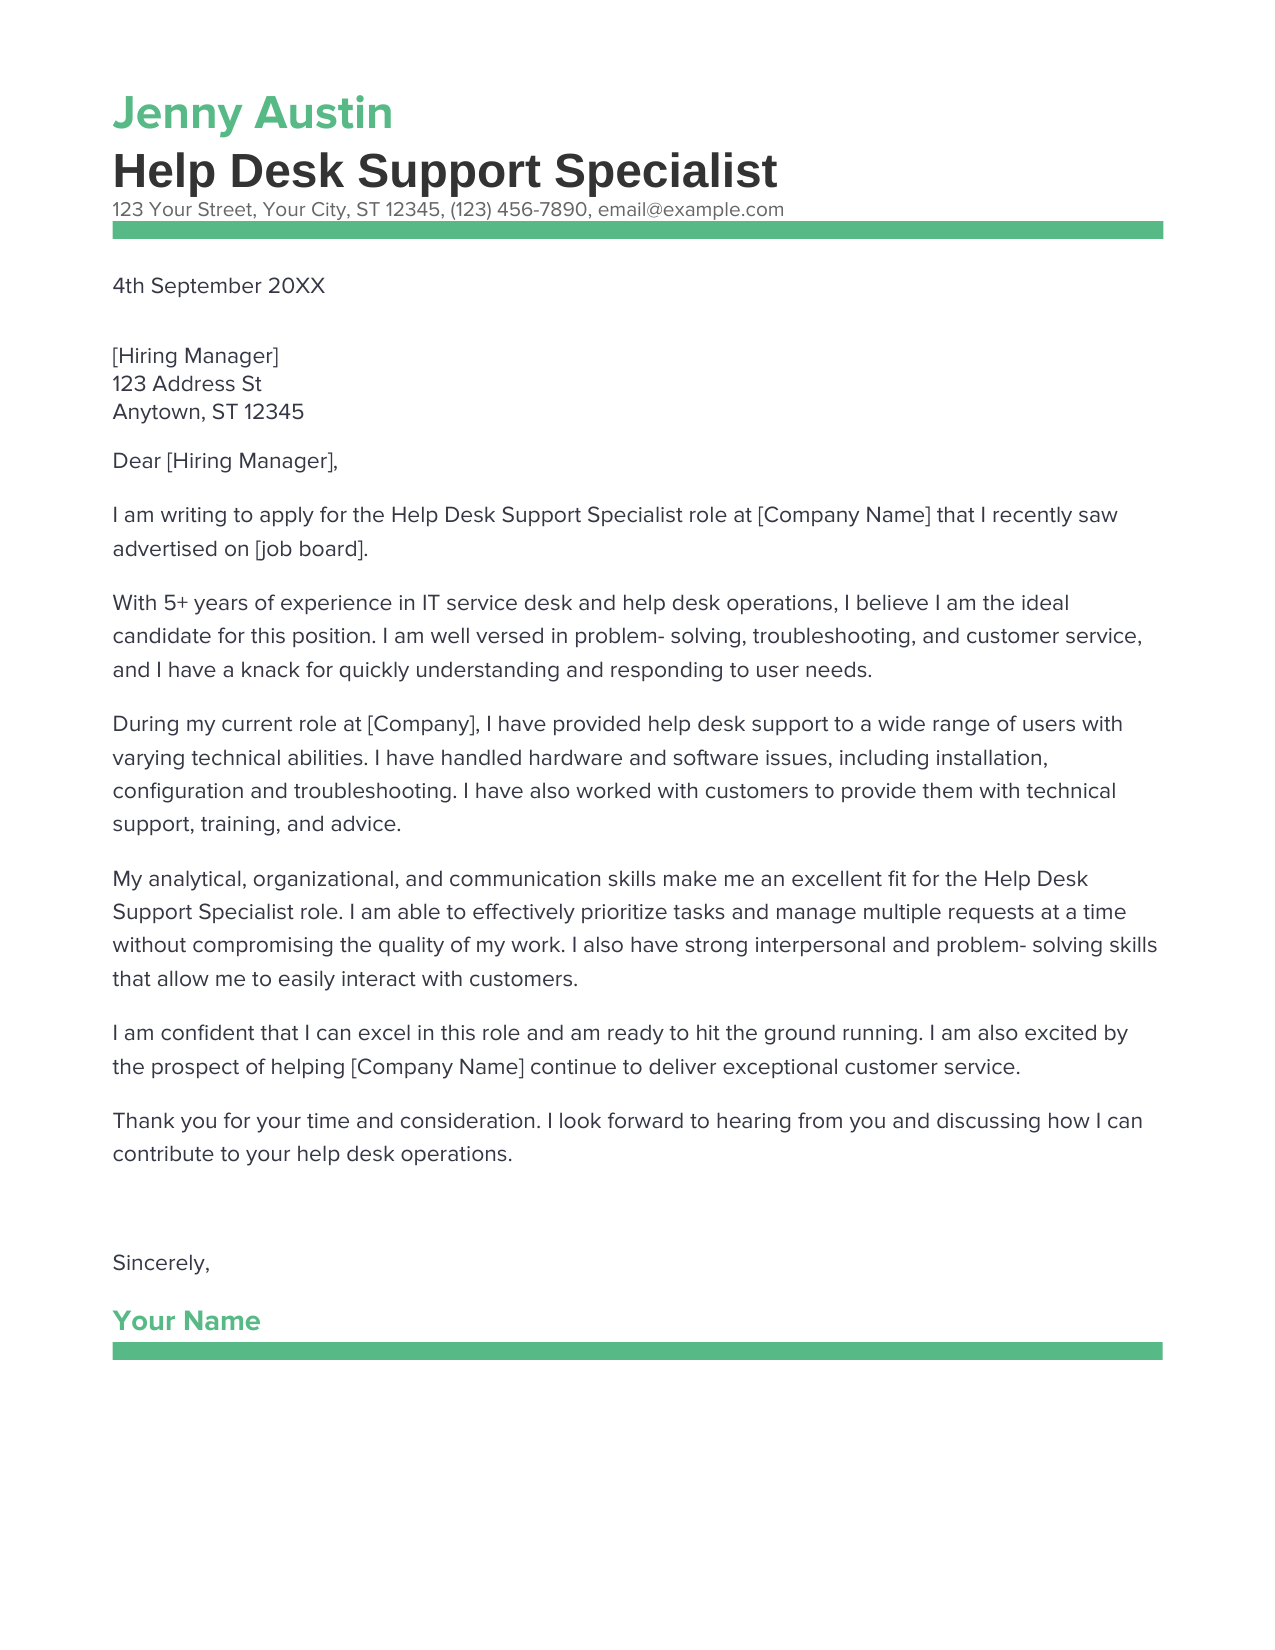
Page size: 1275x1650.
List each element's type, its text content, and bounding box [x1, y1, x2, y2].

text With 5+ years of experience in IT service desk and help desk operations, I believe I am the ideal candidate for this position. I am well versed in problem- solving, troubleshooting, and customer service, and I have a knack for quickly understanding and responding to user needs. [112, 589, 1162, 684]
text Thank you for your time and consideration. I look forward to hearing from you and discussing how I can contribute to your help desk operations. [112, 1107, 1162, 1169]
text I am writing to apply for the Help Desk Support Specialist role at [Company Name] that I recently saw advertised on [job board]. [112, 502, 1162, 563]
text Sincerely, [112, 1249, 1162, 1277]
text 4th September 20XX [112, 273, 1162, 301]
text Dear [Hiring Manager], [112, 447, 1162, 475]
text I am confident that I can excel in this role and am ready to hit the ground running. I am also excited by the prospect of helping [Company Name] continue to deliver exceptional customer service. [112, 1019, 1162, 1081]
picture [112, 1342, 1163, 1360]
text Your Name [112, 1303, 1162, 1339]
text During my current role at [Company], I have provided help desk support to a wide range of users with varying technical abilities. I have handled hardware and software issues, including installation, configuration and troubleshooting. I have also worked with customers to provide them with technical support, training, and advice. [112, 710, 1162, 839]
text 123 Address St [112, 371, 1162, 398]
text My analytical, organizational, and communication skills make me an excellent fit for the Help Desk Support Specialist role. I am able to effectively prioritize tasks and manage multiple requests at a time without compromising the quality of my work. I also have strong interpersonal and problem- solving skills that allow me to easily interact with customers. [112, 865, 1162, 993]
picture [112, 221, 1164, 239]
text Anytown, ST 12345 [112, 398, 1162, 426]
text [Hiring Manager] [112, 315, 1162, 371]
text Jenny Austin Help Desk Support Specialist [112, 33, 1162, 197]
text 123 Your Street, Your City, ST 12345, (123) 456-7890, email@example.com [112, 197, 1162, 221]
